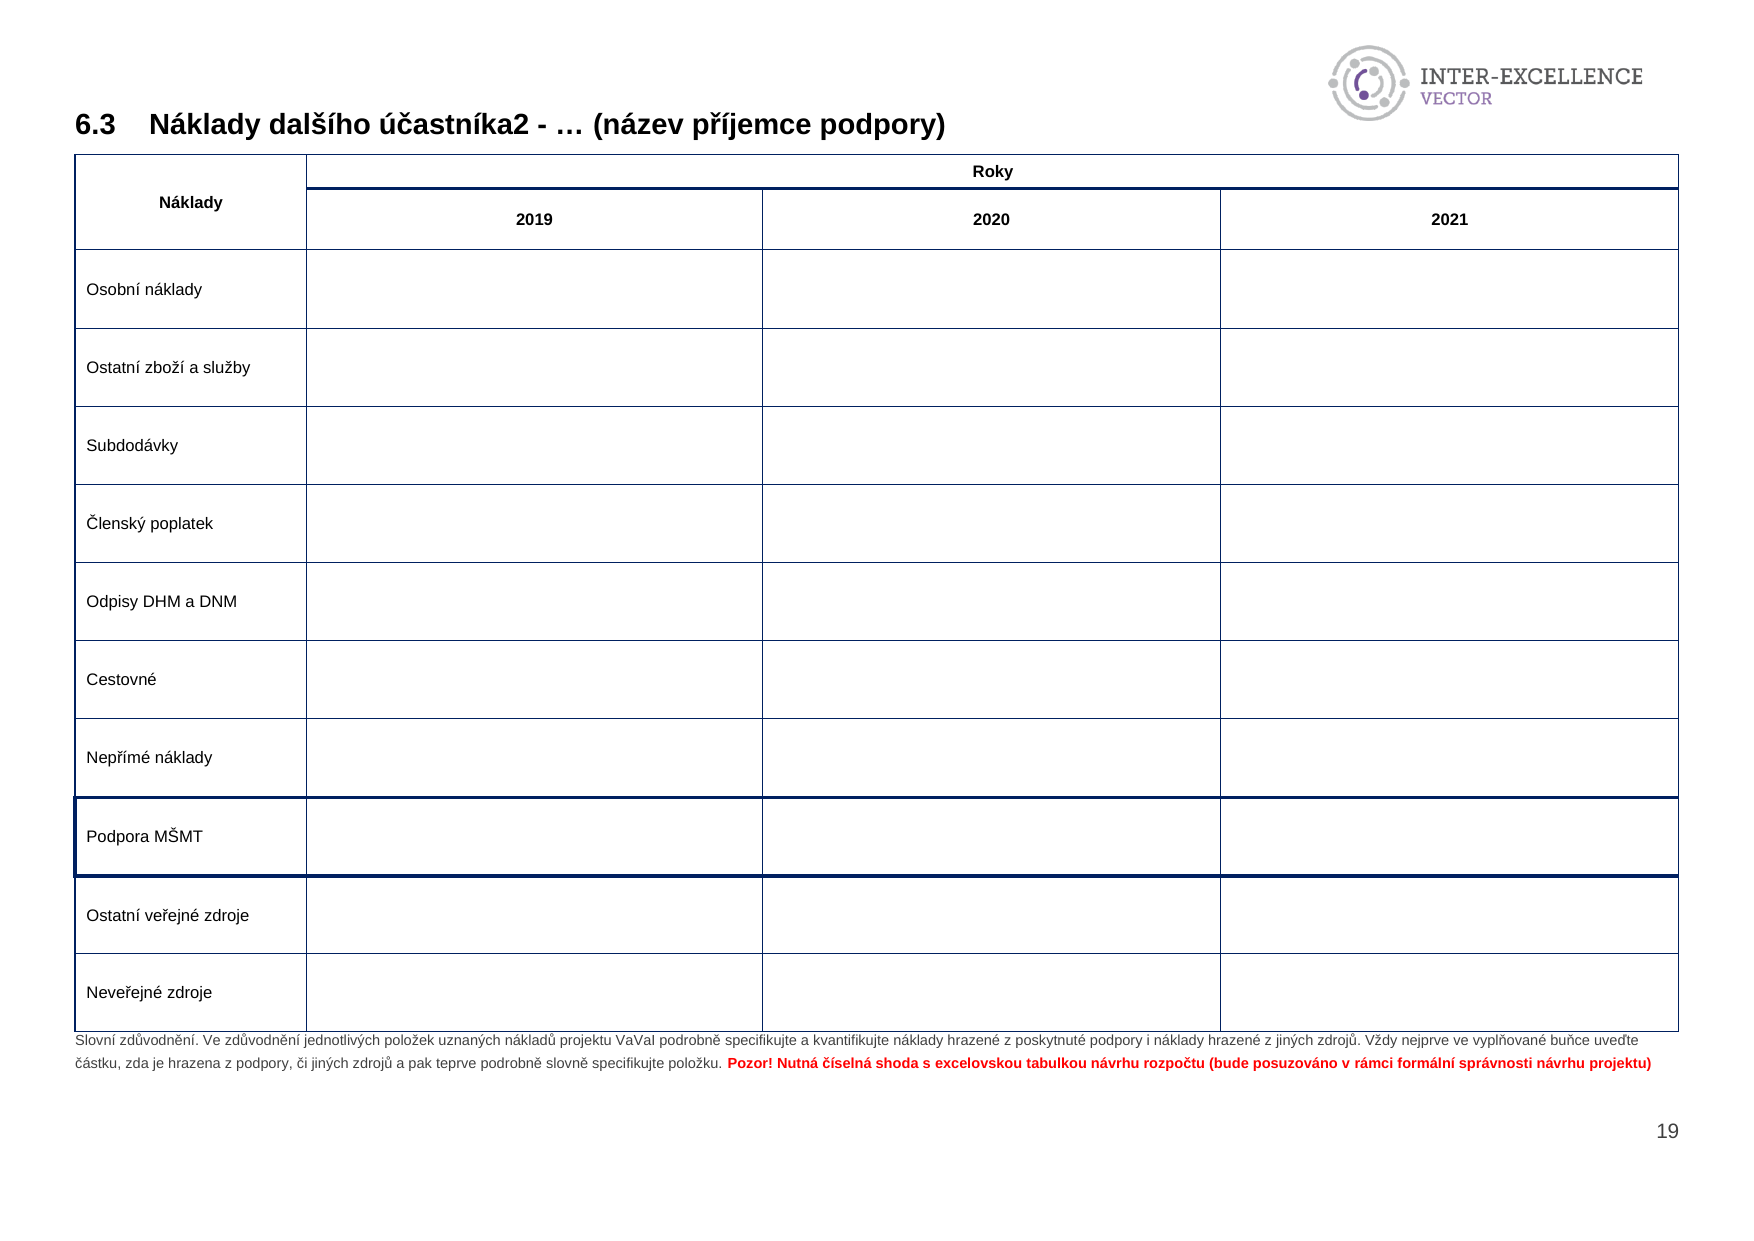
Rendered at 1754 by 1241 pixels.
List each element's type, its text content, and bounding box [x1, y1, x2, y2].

table_cell [307, 641, 762, 718]
table_cell [763, 250, 1220, 327]
table_cell [1221, 250, 1678, 327]
table_cell 2019 [307, 190, 762, 249]
table_cell [763, 563, 1220, 640]
table_cell [1221, 407, 1678, 484]
table_cell [1221, 329, 1678, 406]
table_cell [307, 485, 762, 562]
table_cell [763, 878, 1220, 952]
table_cell [1221, 878, 1678, 952]
table_cell [307, 329, 762, 406]
table_cell Cestovné [76, 641, 306, 718]
table_cell Ostatní zboží a služby [76, 329, 306, 406]
table_cell [307, 878, 762, 952]
table_cell [763, 799, 1220, 874]
table_cell Subdodávky [76, 407, 306, 484]
table_cell [1221, 799, 1678, 874]
table_cell Členský poplatek [76, 485, 306, 562]
table_cell [763, 719, 1220, 796]
table_cell [307, 719, 762, 796]
table_header Náklady [76, 155, 306, 249]
table_cell [307, 407, 762, 484]
table_cell [763, 641, 1220, 718]
table_cell 2021 [1221, 190, 1678, 249]
table_cell [1221, 719, 1678, 796]
table_cell [763, 485, 1220, 562]
table_cell [1221, 563, 1678, 640]
table_cell [1221, 641, 1678, 718]
table_header Roky [307, 155, 1678, 187]
table_cell [763, 954, 1220, 1031]
table_cell [763, 407, 1220, 484]
table_cell Nepřímé náklady [76, 719, 306, 796]
table_cell Odpisy DHM a DNM [76, 563, 306, 640]
table_cell [307, 799, 762, 874]
table_cell [307, 563, 762, 640]
text Slovní zdůvodnění. Ve zdůvodnění jednotlivých položek uznaných nákladů projektu VaVaI podrobně specifikujte a kvantifikujte náklady hrazené z poskytnuté podpory i náklady hrazené z jiných zdrojů. Vždy nejprve ve vyplňované buňce uveďte částku, zda je hrazena z podpory, či jiných zdrojů a pak teprve podrobně slovně specifikujte položku. Pozor! Nutná číselná shoda s excelovskou tabulkou návrhu rozpočtu (bude posuzováno v rámci formální správnosti návrhu projektu) [75, 1032, 1679, 1072]
table_cell Osobní náklady [76, 250, 306, 327]
table_cell [763, 329, 1220, 406]
table_cell [1221, 485, 1678, 562]
table_cell [1221, 954, 1678, 1031]
table_cell Neveřejné zdroje [76, 954, 306, 1031]
table_cell 2020 [763, 190, 1220, 249]
picture [1328, 45, 1643, 107]
table_cell Podpora MŠMT [77, 799, 306, 874]
list Náklady dalšího účastníka2 - … (název příjemce podpory) [75, 107, 1679, 140]
table_cell [307, 954, 762, 1031]
table_cell Ostatní veřejné zdroje [76, 878, 306, 952]
table_cell [307, 250, 762, 327]
